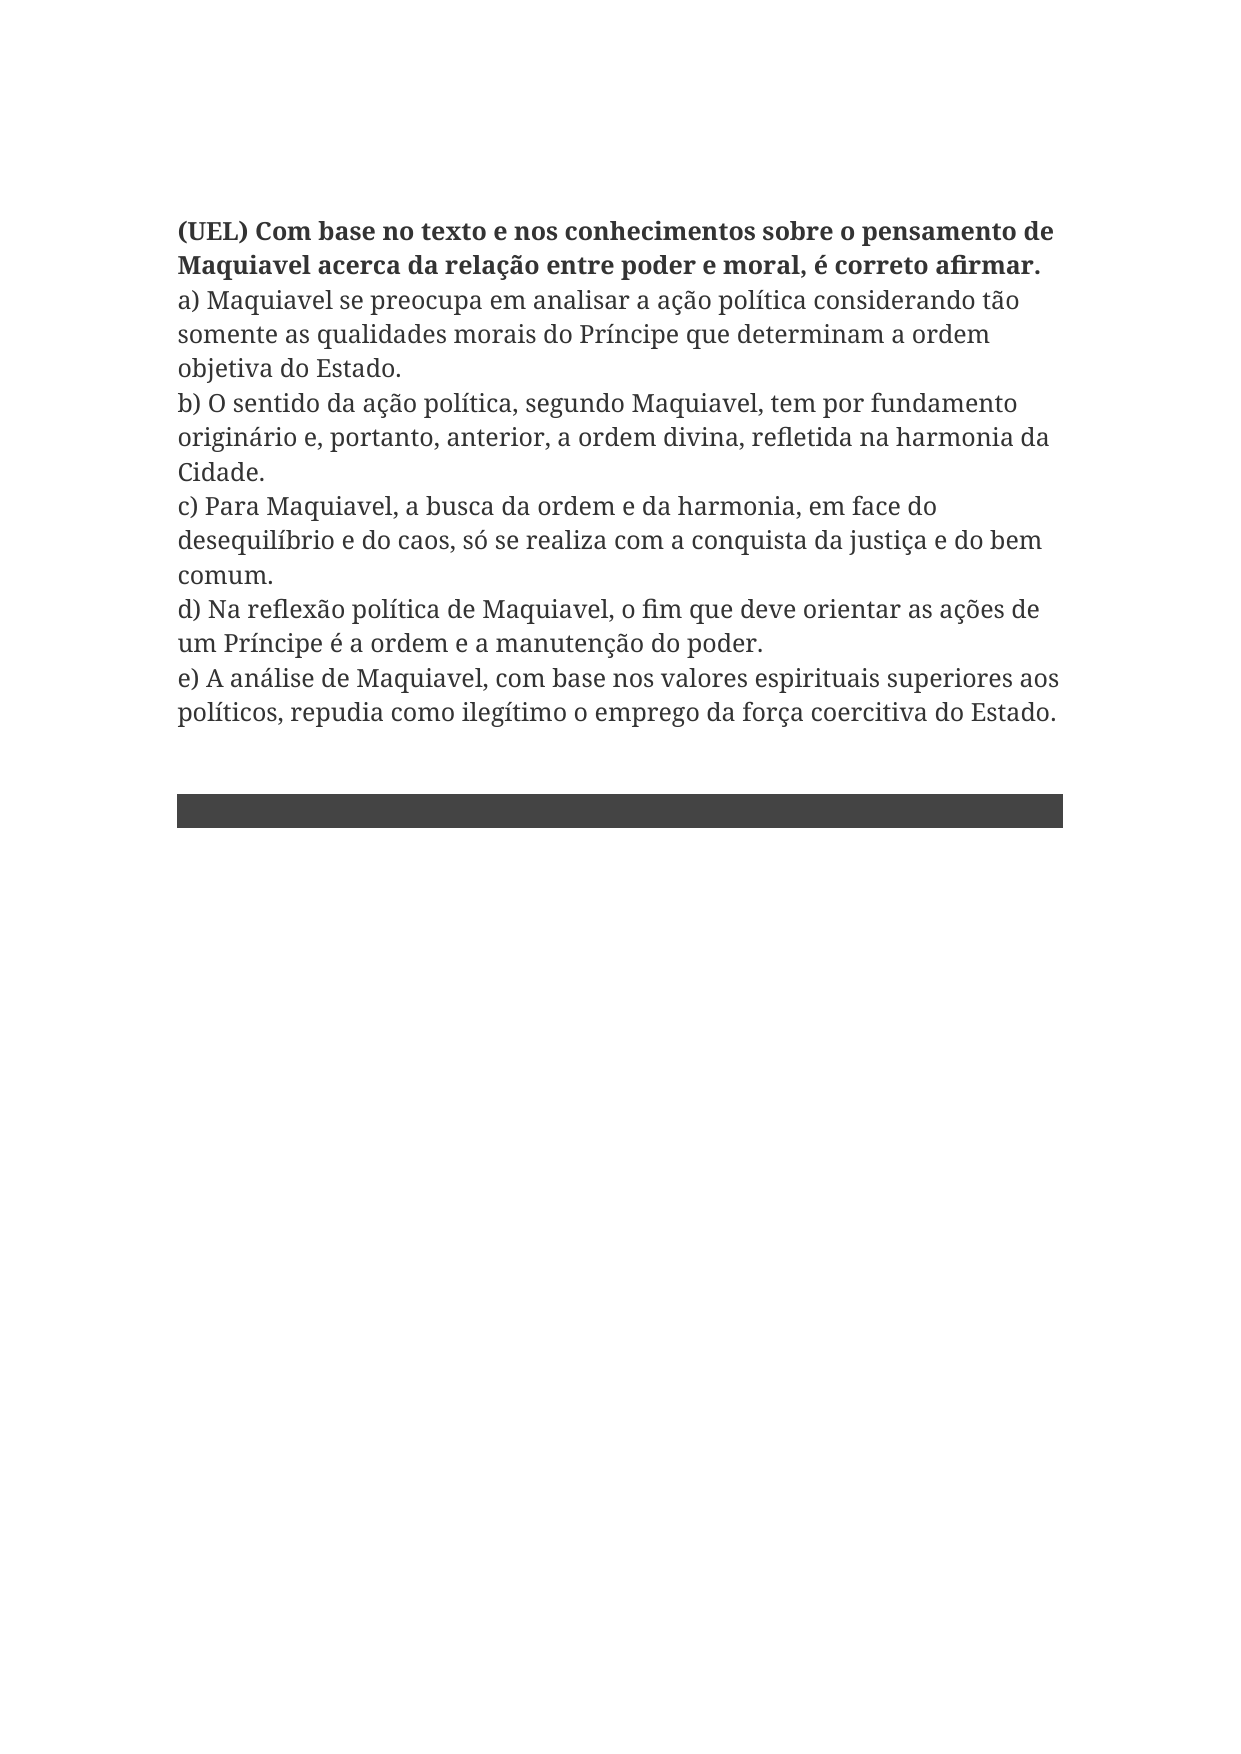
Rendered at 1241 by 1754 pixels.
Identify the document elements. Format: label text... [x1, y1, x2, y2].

text (UEL) Com base no texto e nos conhecimentos sobre o pensamento de Maquiavel acerca da relação entre poder e moral, é correto afirmar. [177, 213, 1063, 282]
text a) Maquiavel se preocupa em analisar a ação política considerando tão somente as qualidades morais do Príncipe que determinam a ordem objetiva do Estado. b) O sentido da ação política, segundo Maquiavel, tem por fundamento originário e, portanto, anterior, a ordem divina, refletida na harmonia da Cidade. c) Para Maquiavel, a busca da ordem e da harmonia, em face do desequilíbrio e do caos, só se realiza com a conquista da justiça e do bem comum. d) Na reflexão política de Maquiavel, o fim que deve orientar as ações de um Príncipe é a ordem e a manutenção do poder. e) A análise de Maquiavel, com base nos valores espirituais superiores aos políticos, repudia como ilegítimo o emprego da força coercitiva do Estado. [177, 282, 1063, 729]
